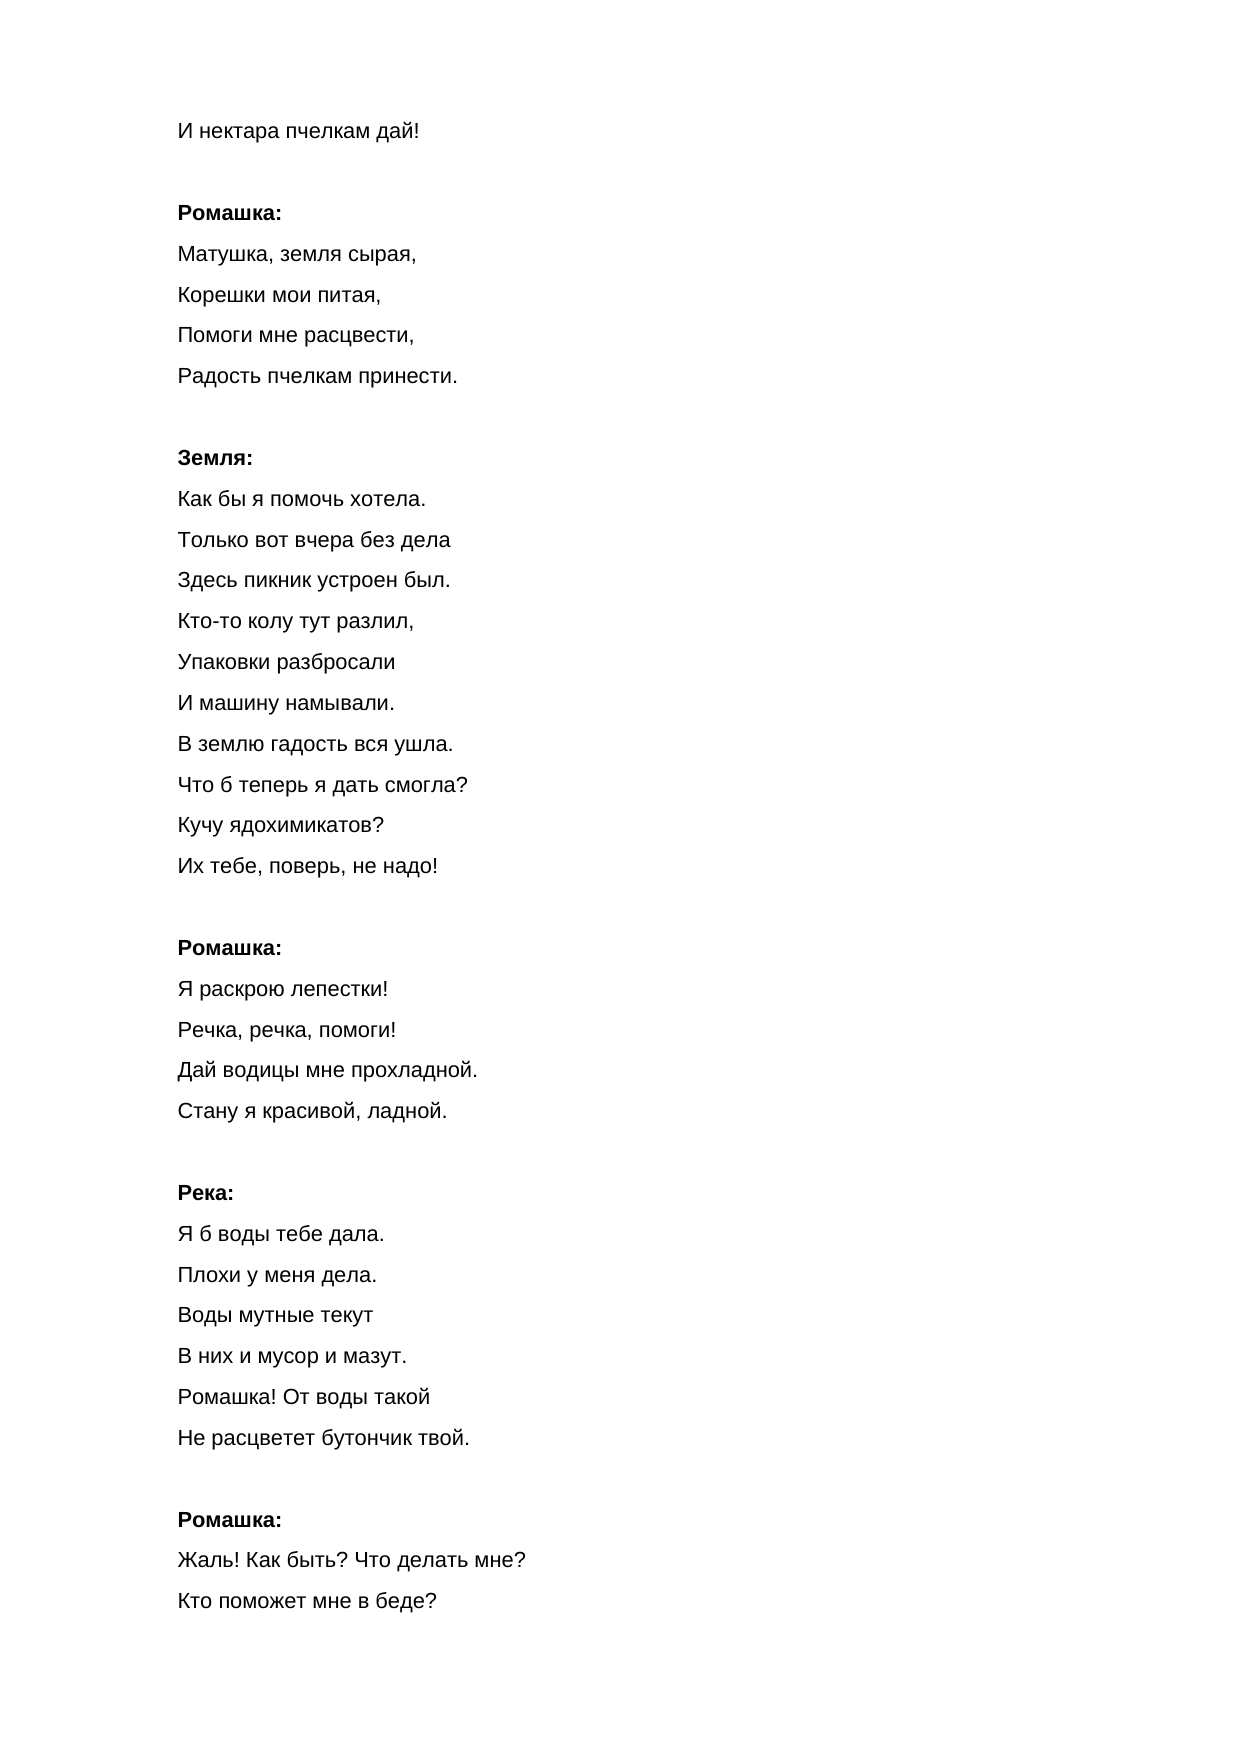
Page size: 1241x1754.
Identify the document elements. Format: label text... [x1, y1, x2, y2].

text И машину намывали. [177, 690, 1152, 715]
text Кто-то колу тут разлил, [177, 608, 1152, 633]
text Не расцветет бутончик твой. [177, 1425, 1152, 1450]
text Ромашка! От воды такой [177, 1384, 1152, 1409]
text Корешки мои питая, [177, 281, 1152, 307]
text Помоги мне расцвести, [177, 322, 1152, 347]
text Их тебе, поверь, не надо! [177, 853, 1152, 878]
text В землю гадость вся ушла. [177, 731, 1152, 756]
text Стану я красивой, ладной. [177, 1098, 1152, 1123]
text Кучу ядохимикатов? [177, 812, 1152, 837]
text Радость пчелкам принести. [177, 363, 1152, 388]
text Земля: [177, 445, 1152, 470]
text Упаковки разбросали [177, 649, 1152, 674]
text Что б теперь я дать смогла? [177, 771, 1152, 797]
text Я раскрою лепестки! [177, 976, 1152, 1001]
text Река: [177, 1180, 1152, 1205]
text Здесь пикник устроен был. [177, 567, 1152, 592]
text Ромашка: [177, 1506, 1152, 1532]
text Речка, речка, помоги! [177, 1016, 1152, 1042]
text Жаль! Как быть? Что делать мне? [177, 1547, 1152, 1572]
text Кто поможет мне в беде? [177, 1588, 1152, 1613]
text И нектара пчелкам дай! [177, 118, 1152, 143]
text Как бы я помочь хотела. [177, 486, 1152, 511]
text В них и мусор и мазут. [177, 1343, 1152, 1368]
text Я б воды тебе дала. [177, 1221, 1152, 1246]
text Ромашка: [177, 935, 1152, 960]
text Дай водицы мне прохладной. [177, 1057, 1152, 1082]
text Воды мутные текут [177, 1302, 1152, 1327]
text Ромашка: [177, 200, 1152, 225]
text Плохи у меня дела. [177, 1261, 1152, 1287]
text Только вот вчера без дела [177, 526, 1152, 552]
text Матушка, земля сырая, [177, 241, 1152, 266]
